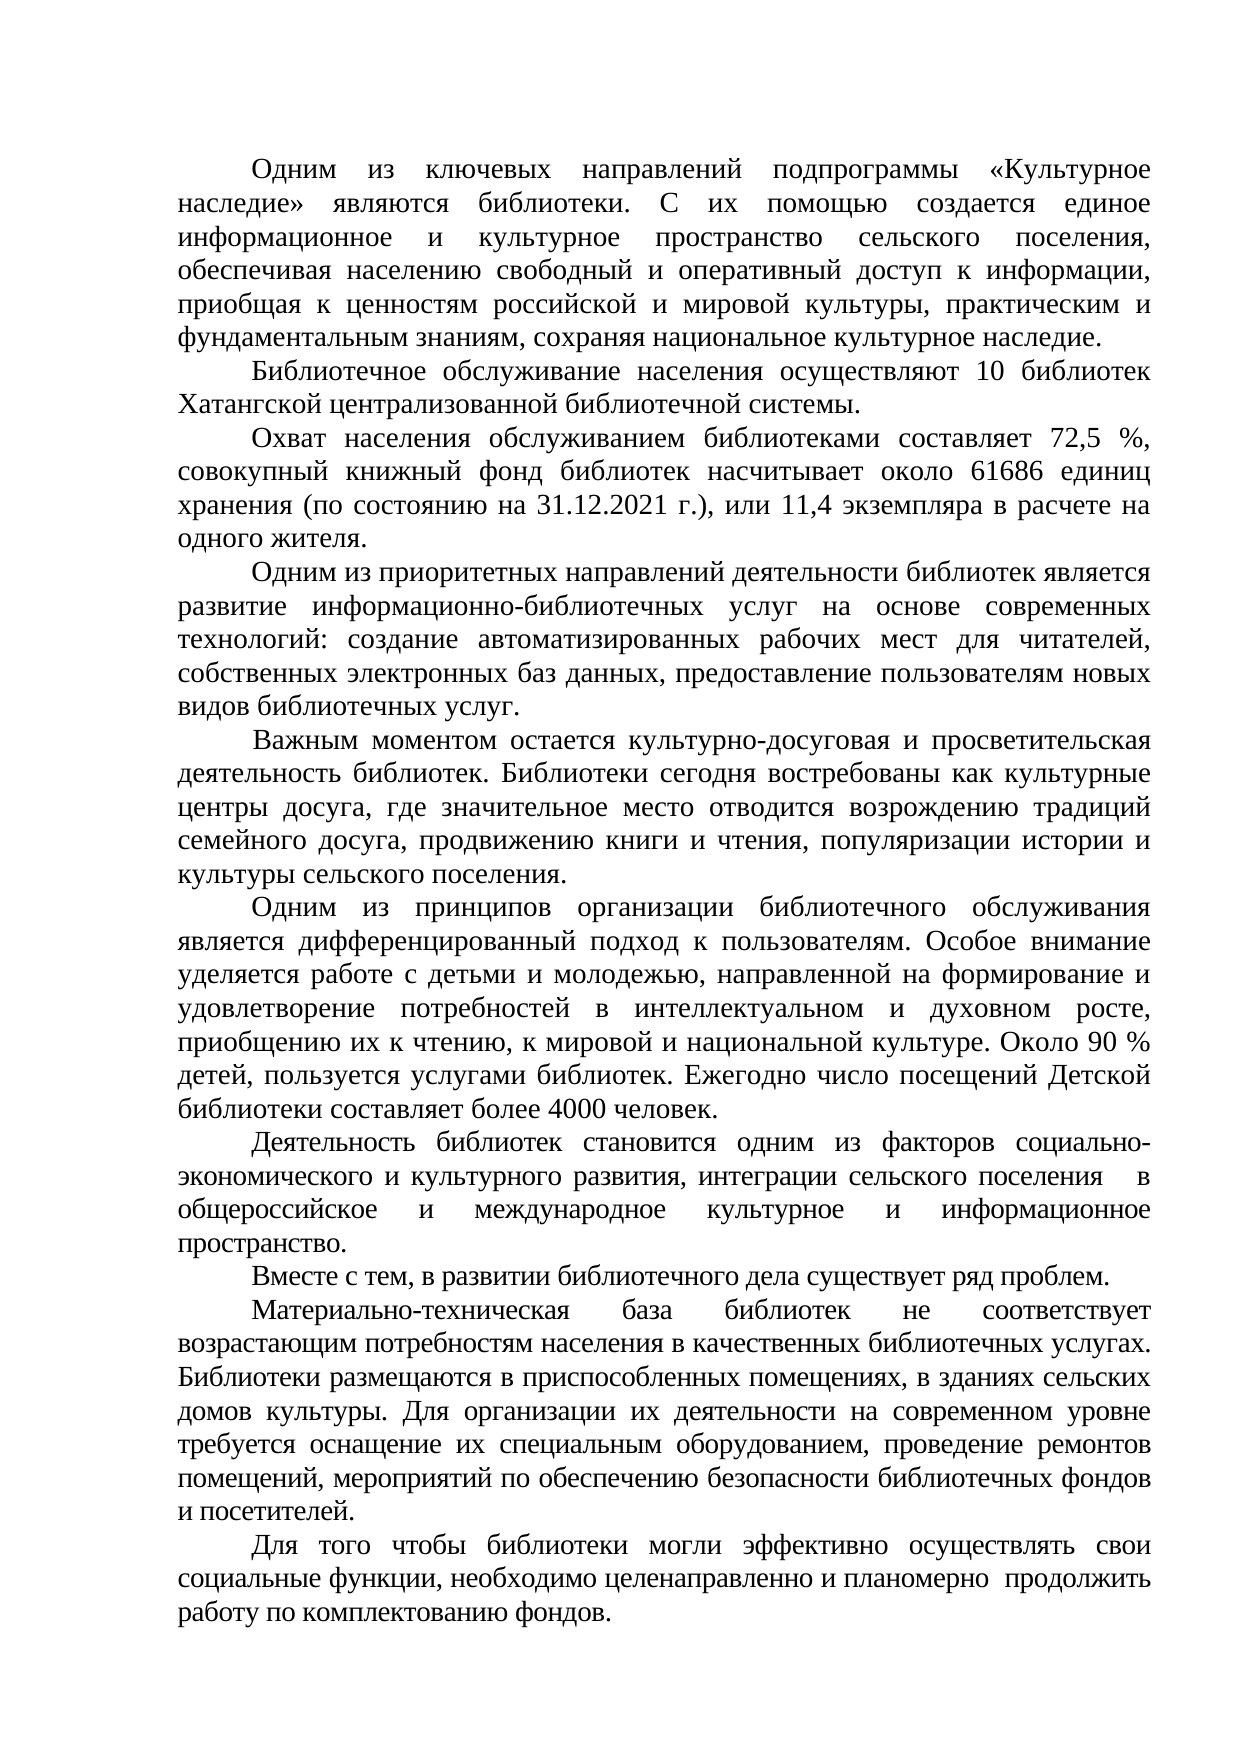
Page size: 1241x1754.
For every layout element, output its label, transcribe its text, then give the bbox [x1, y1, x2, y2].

text Одним из принципов организации библиотечного обслуживания является дифференцированный подход к пользователям. Особое внимание уделяется работе с детьми и молодежью, направленной на формирование и удовлетворение потребностей в интеллектуальном и духовном росте, приобщению их к чтению, к мировой и национальной культуре. Около 90 % детей, пользуется услугами библиотек. Ежегодно число посещений Детской библиотеки составляет более 4000 человек. [177, 889, 1152, 1124]
text Одним из приоритетных направлений деятельности библиотек является развитие информационно-библиотечных услуг на основе современных технологий: создание автоматизированных рабочих мест для читателей, собственных электронных баз данных, предоставление пользователям новых видов библиотечных услуг. [177, 554, 1152, 722]
text Важным моментом остается культурно-досуговая и просветительская деятельность библиотек. Библиотеки сегодня востребованы как культурные центры досуга, где значительное место отводится возрождению традиций семейного досуга, продвижению книги и чтения, популяризации истории и культуры сельского поселения. [177, 722, 1152, 889]
text Одним из ключевых направлений подпрограммы «Культурное наследие» являются библиотеки. С их помощью создается единое информационное и культурное пространство сельского поселения, обеспечивая населению свободный и оперативный доступ к информации, приобщая к ценностям российской и мировой культуры, практическим и фундаментальным знаниям, сохраняя национальное культурное наследие. [177, 152, 1152, 353]
text Вместе с тем, в развитии библиотечного дела существует ряд проблем. [177, 1258, 1152, 1292]
text Библиотечное обслуживание населения осуществляют 10 библиотек Хатангской централизованной библиотечной системы. [177, 353, 1152, 420]
text Для того чтобы библиотеки могли эффективно осуществлять свои социальные функции, необходимо целенаправленно и планомерно продолжить работу по комплектованию фондов. [177, 1527, 1152, 1627]
text Деятельность библиотек становится одним из факторов социально-экономического и культурного развития, интеграции сельского поселения в общероссийское и международное культурное и информационное пространство. [177, 1124, 1152, 1258]
text Охват населения обслуживанием библиотеками составляет 72,5 %, совокупный книжный фонд библиотек насчитывает около 61686 единиц хранения (по состоянию на 31.12.2021 г.), или 11,4 экземпляра в расчете на одного жителя. [177, 420, 1152, 554]
text Материально-техническая база библиотек не соответствует возрастающим потребностям населения в качественных библиотечных услугах. Библиотеки размещаются в приспособленных помещениях, в зданиях сельских домов культуры. Для организации их деятельности на современном уровне требуется оснащение их специальным оборудованием, проведение ремонтов помещений, мероприятий по обеспечению безопасности библиотечных фондов и посетителей. [177, 1292, 1152, 1527]
